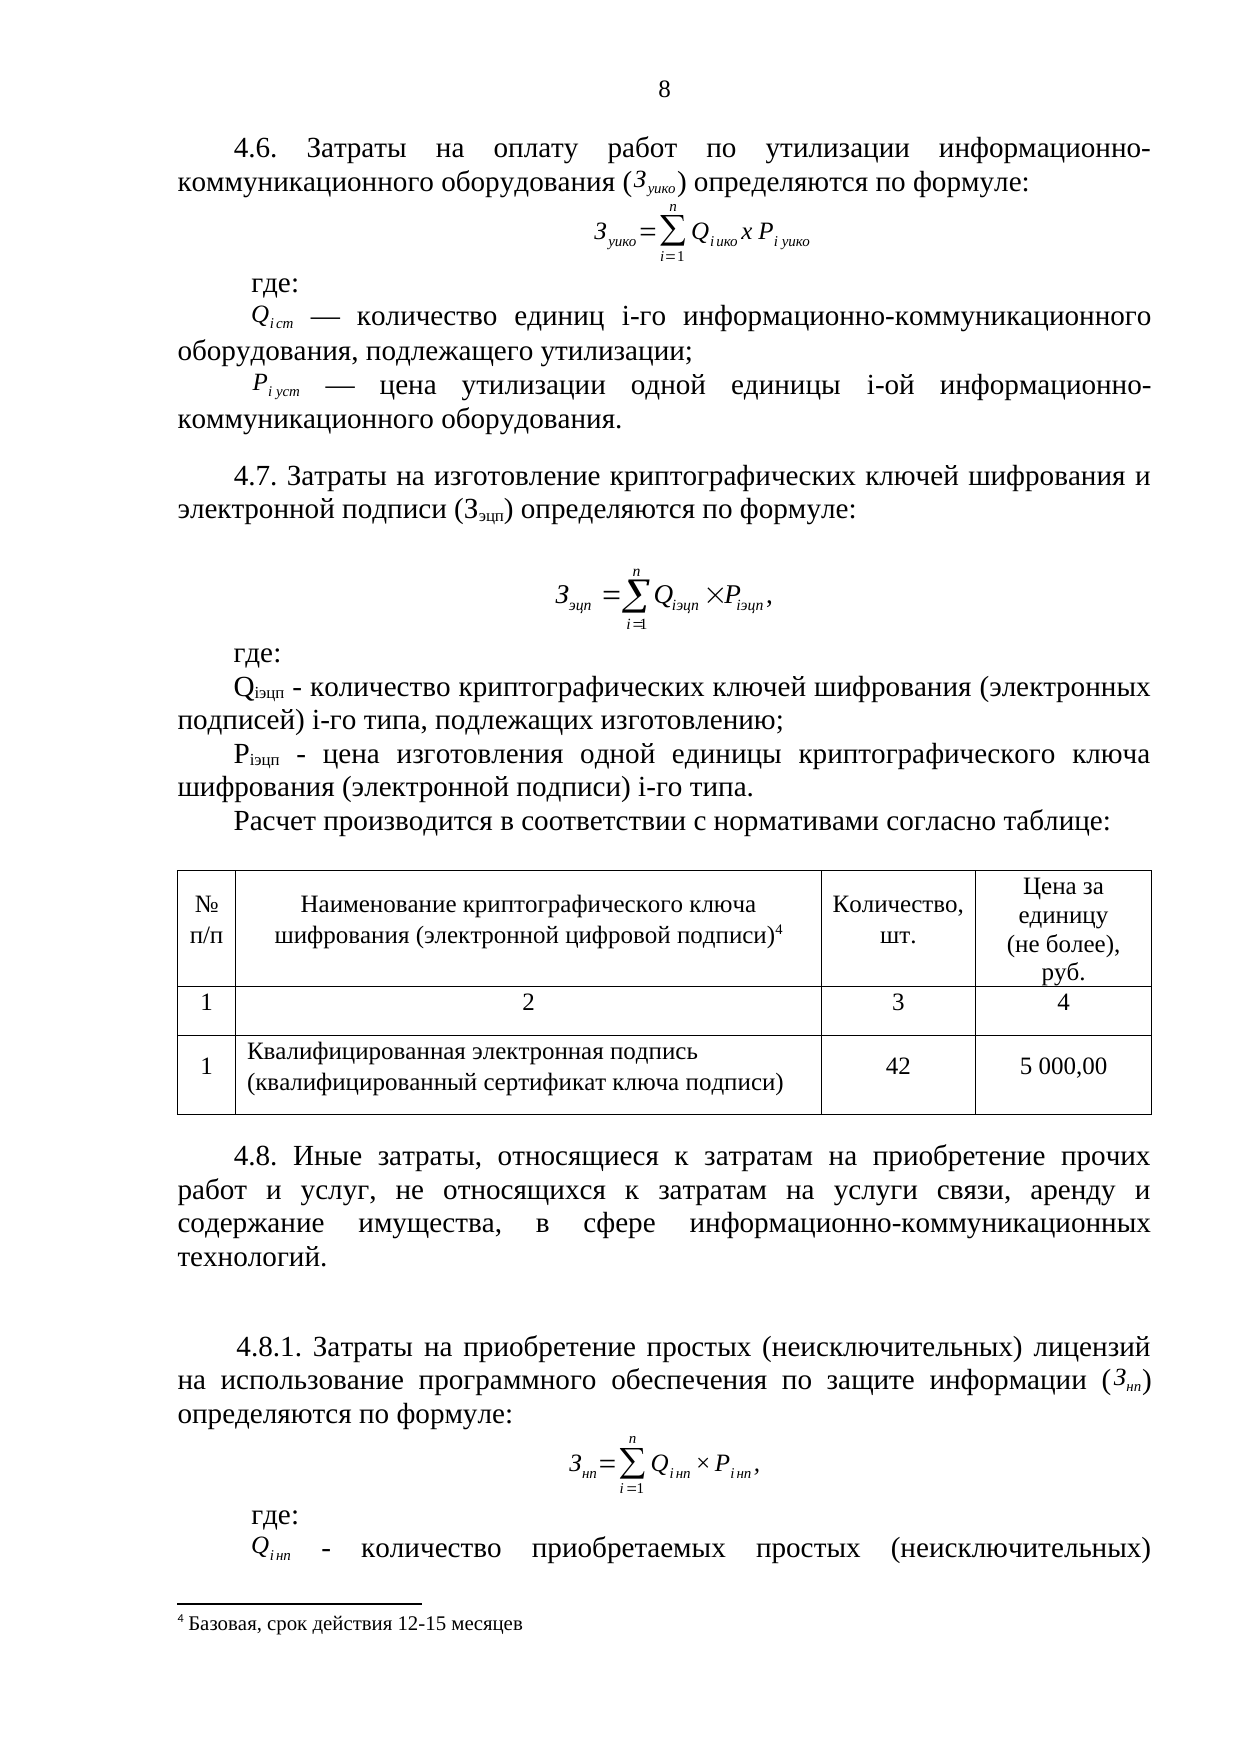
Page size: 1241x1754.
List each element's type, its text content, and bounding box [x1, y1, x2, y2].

table_header Наименование криптографического ключа шифрования (электронной цифровой подписи) [236, 871, 821, 986]
table_cell 4 [976, 987, 1151, 1035]
text где: [177, 265, 1152, 298]
table_cell 42 [822, 1036, 975, 1114]
text 4.6. Затраты на оплату работ по утилизации информационно-коммуникационного оборудования () определяются по формуле: [177, 131, 1152, 198]
table_cell 1 [178, 987, 235, 1035]
table_cell 1 [178, 1036, 235, 1114]
text Piэцп - цена изготовления одной единицы криптографического ключа шифрования (электронной подписи) i-го типа. [177, 736, 1152, 803]
table_header № п/п [178, 871, 235, 986]
table_header Количество, шт. [822, 871, 975, 986]
text где: [177, 635, 1152, 669]
text где: [177, 1497, 1152, 1530]
text Расчет производится в соответствии с нормативами согласно таблице: [177, 803, 1152, 837]
text 4.8.1. Затраты на приобретение простых (неисключительных) лицензий на использование программного обеспечения по защите информации () определяются по формуле: [177, 1329, 1152, 1429]
table_header Цена за единицу (не более), руб. [976, 871, 1151, 986]
text 4.7. Затраты на изготовление криптографических ключей шифрования и электронной подписи (Зэцп) определяются по формуле: [177, 458, 1152, 525]
text 4.8. Иные затраты, относящиеся к затратам на приобретение прочих работ и услуг, не относящихся к затратам на услуги связи, аренду и содержание имущества, в сфере информационно-коммуникационных технологий. [177, 1138, 1152, 1272]
table_cell 3 [822, 987, 975, 1035]
table_cell Квалифицированная электронная подпись (квалифицированный сертификат ключа подписи) [236, 1036, 821, 1114]
text — количество единиц i-го информационно-коммуникационного оборудования, подлежащего утилизации; [177, 298, 1152, 367]
table_cell 2 [236, 987, 821, 1035]
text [177, 1530, 1152, 1565]
table_cell 5 000,00 [976, 1036, 1151, 1114]
text — цена утилизации одной единицы i-ой информационно-коммуникационного оборудования. [177, 367, 1152, 435]
text Qiэцп - количество криптографических ключей шифрования (электронных подписей) i-го типа, подлежащих изготовлению; [177, 669, 1152, 736]
